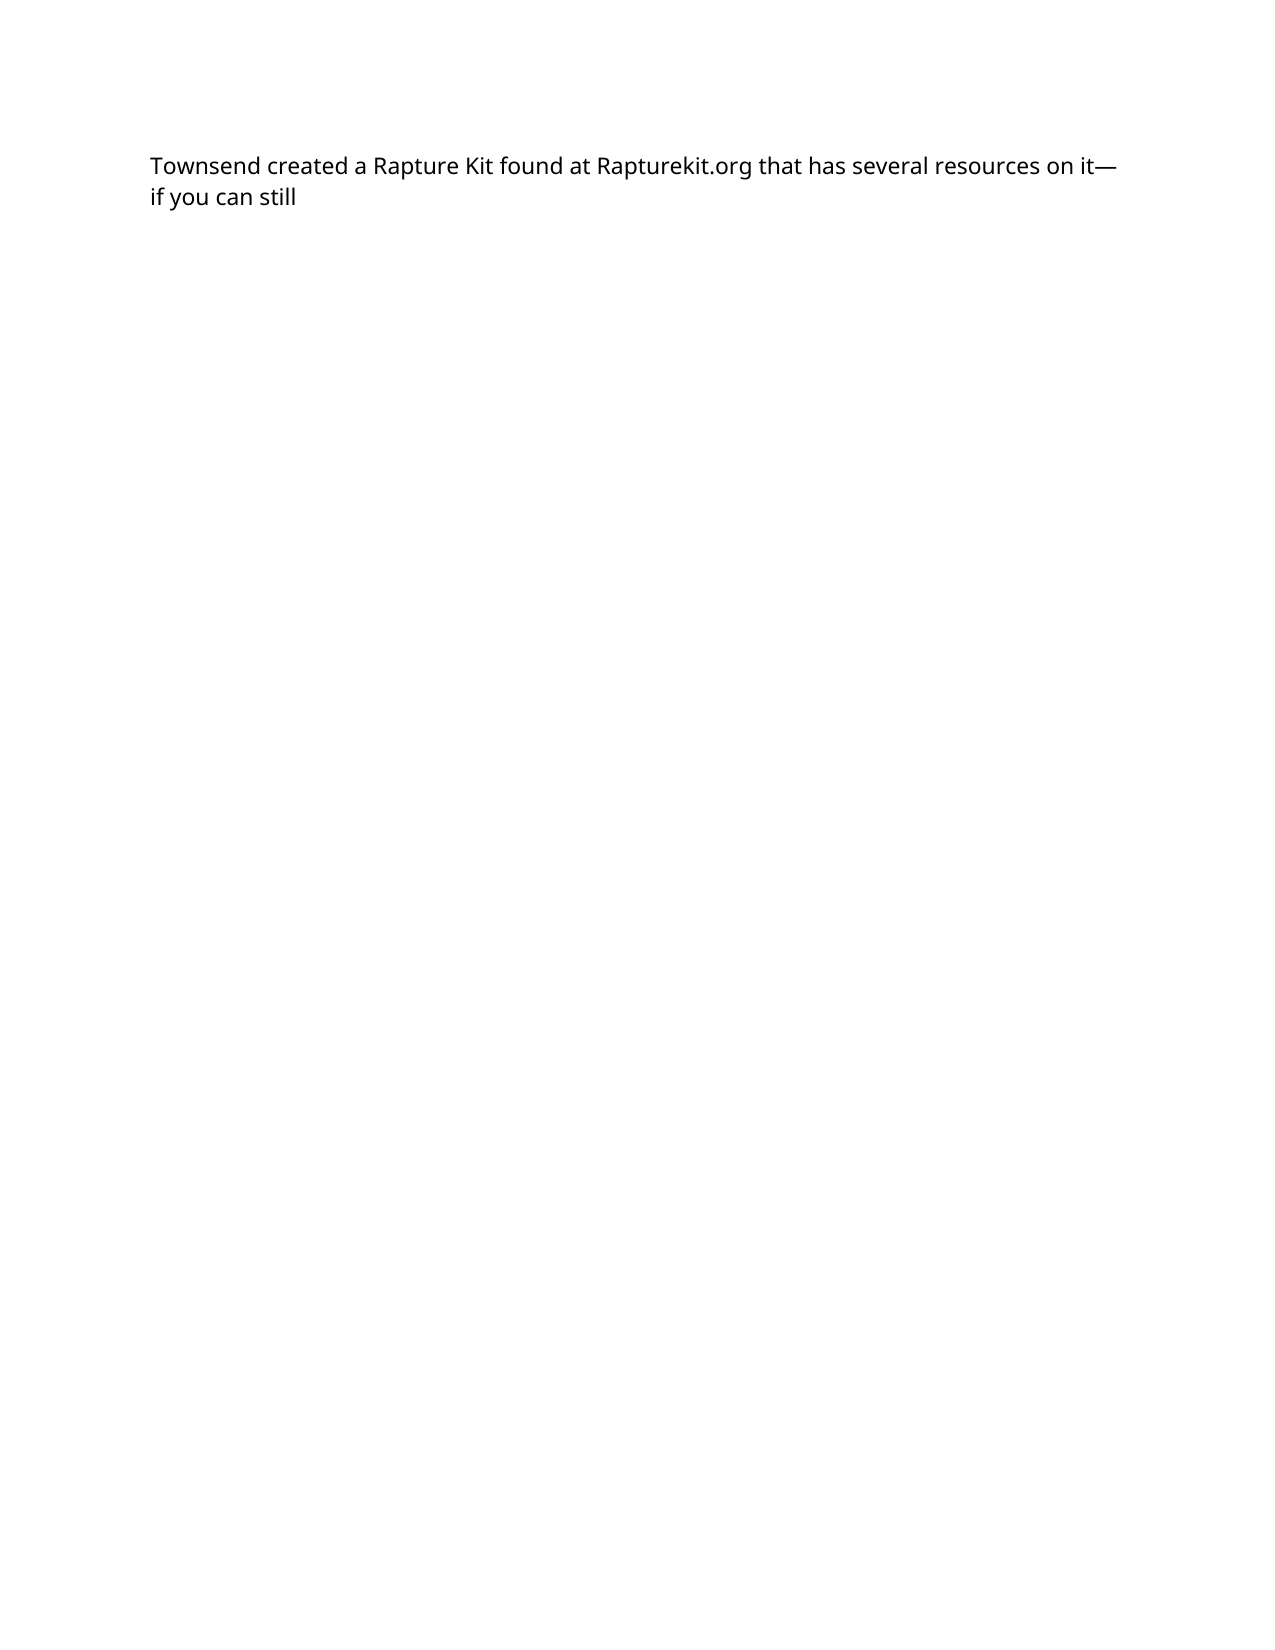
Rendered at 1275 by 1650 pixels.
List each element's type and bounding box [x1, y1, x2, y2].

text [150, 150, 1125, 212]
